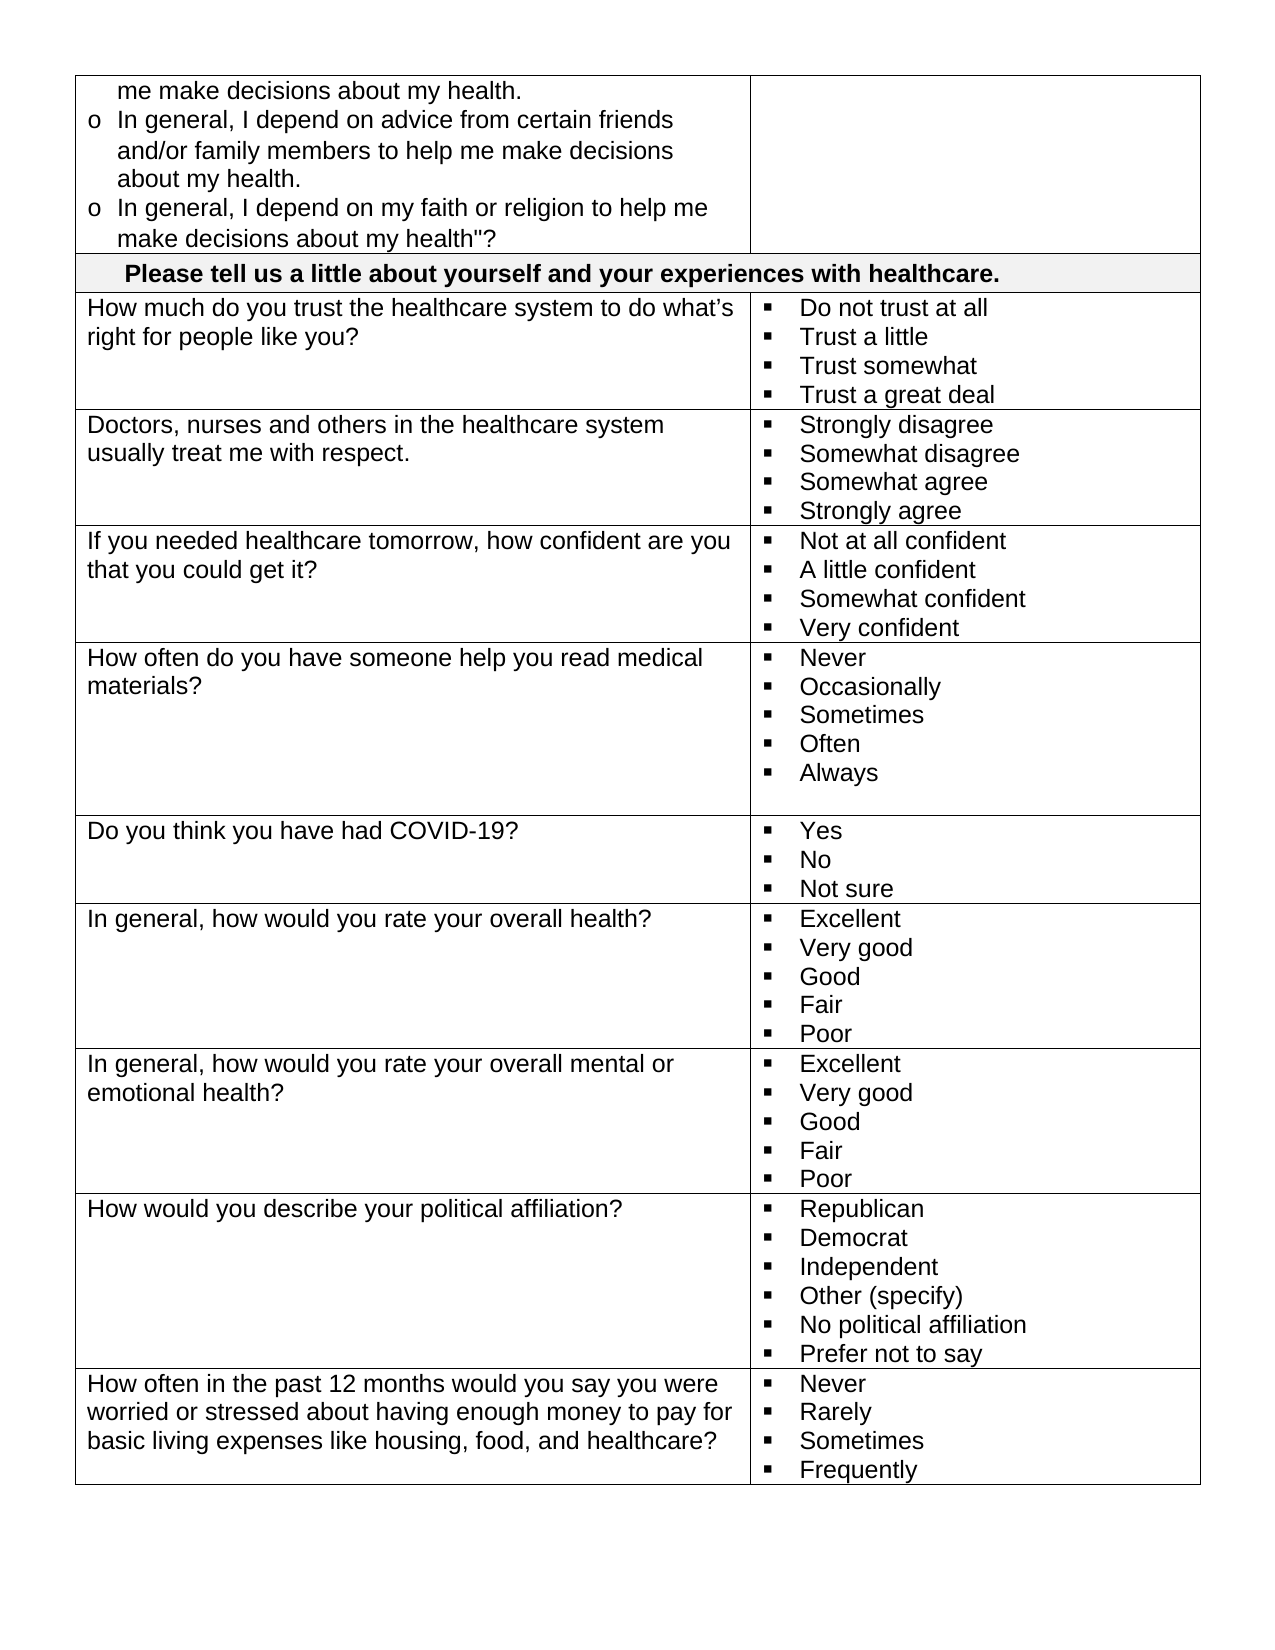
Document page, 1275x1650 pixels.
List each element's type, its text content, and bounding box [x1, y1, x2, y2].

table_cell In general, how would you rate your overall mental or emotional health? [76, 1049, 750, 1193]
table_cell Not at all confident A little confident Somewhat confident Very confident [751, 526, 1200, 642]
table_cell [76, 76, 750, 253]
table_cell Never Rarely Sometimes Frequently [751, 1369, 1200, 1484]
table_cell Republican Democrat Independent Other (specify) No political affiliation Prefer not to say [751, 1194, 1200, 1367]
table_cell Strongly disagree Somewhat disagree Somewhat agree Strongly agree [751, 410, 1200, 525]
table_cell Do you think you have had COVID-19? [76, 816, 750, 903]
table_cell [751, 76, 1200, 253]
table_cell How would you describe your political affiliation? [76, 1194, 750, 1367]
table_cell Excellent Very good Good Fair Poor [751, 904, 1200, 1048]
table_cell How much do you trust the healthcare system to do what’s right for people like you? [76, 293, 750, 409]
table_cell Excellent Very good Good Fair Poor [751, 1049, 1200, 1193]
table_cell Please tell us a little about yourself and your experiences with healthcare. [76, 254, 1200, 292]
table_cell How often in the past 12 months would you say you were worried or stressed about having enough money to pay for basic living expenses like housing, food, and healthcare? [76, 1369, 750, 1484]
table_cell Do not trust at all Trust a little Trust somewhat Trust a great deal [751, 293, 1200, 409]
table_cell How often do you have someone help you read medical materials? [76, 643, 750, 815]
table_cell If you needed healthcare tomorrow, how confident are you that you could get it? [76, 526, 750, 642]
table_cell Yes No Not sure [751, 816, 1200, 903]
table_cell In general, how would you rate your overall health? [76, 904, 750, 1048]
table_cell Doctors, nurses and others in the healthcare system usually treat me with respect. [76, 410, 750, 525]
table_cell Never Occasionally Sometimes Often Always [751, 643, 1200, 815]
